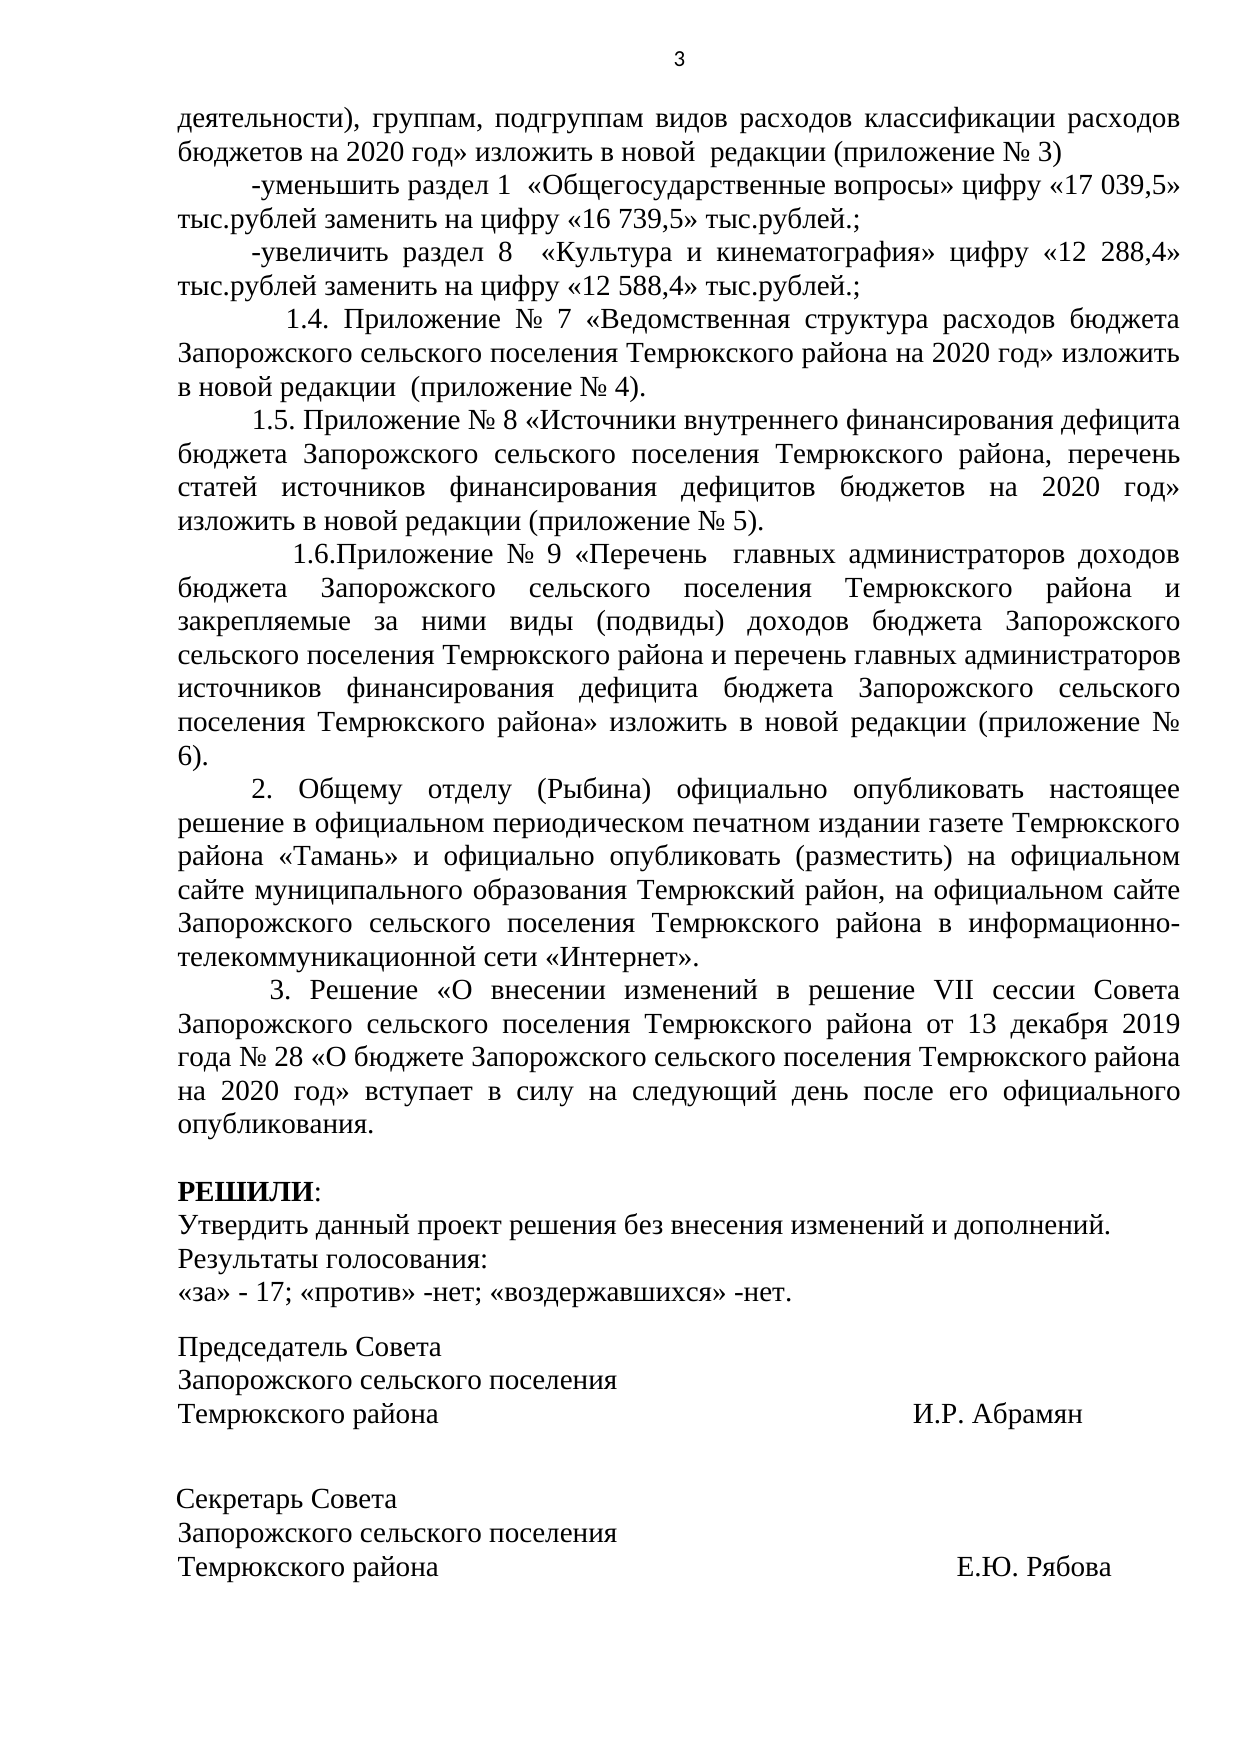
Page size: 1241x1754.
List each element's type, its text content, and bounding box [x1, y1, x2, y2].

text «за» - 17; «против» -нет; «воздержавшихся» -нет. [177, 1274, 1181, 1308]
text 3. Решение «О внесении изменений в решение VII сессии Совета Запорожского сельского поселения Темрюкского района от 13 декабря 2019 года № 28 «О бюджете Запорожского сельского поселения Темрюкского района на 2020 год» вступает в силу на следующий день после его официального опубликования. [177, 972, 1181, 1140]
text Результаты голосования: [177, 1241, 1181, 1274]
text Запорожского сельского поселения [177, 1515, 1181, 1549]
text -увеличить раздел 8 «Культура и кинематография» цифру «12 288,4» тыс.рублей заменить на цифру «12 588,4» тыс.рублей.; [177, 234, 1181, 302]
text Запорожского сельского поселения [176, 1362, 1181, 1396]
text Темрюкского района И.Р. Абрамян [176, 1396, 1181, 1429]
text Председатель Совета [177, 1329, 1181, 1362]
text 1.6.Приложение № 9 «Перечень главных администраторов доходов бюджета Запорожского сельского поселения Темрюкского района и закрепляемые за ними виды (подвиды) доходов бюджета Запорожского сельского поселения Темрюкского района и перечень главных администраторов источников финансирования дефицита бюджета Запорожского сельского поселения Темрюкского района» изложить в новой редакции (приложение № 6). [177, 536, 1181, 771]
text 1.5. Приложение № 8 «Источники внутреннего финансирования дефицита бюджета Запорожского сельского поселения Темрюкского района, перечень статей источников финансирования дефицитов бюджетов на 2020 год» изложить в новой редакции (приложение № 5). [177, 402, 1181, 536]
text Утвердить данный проект решения без внесения изменений и дополнений. [177, 1207, 1181, 1241]
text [177, 100, 1181, 167]
text 1.4. Приложение № 7 «Ведомственная структура расходов бюджета Запорожского сельского поселения Темрюкского района на 2020 год» изложить в новой редакции (приложение № 4). [177, 302, 1181, 402]
text Секретарь Совета [176, 1482, 1181, 1515]
text Темрюкского района Е.Ю. Рябова [177, 1549, 1181, 1582]
text РЕШИЛИ: [177, 1174, 1181, 1207]
text -уменьшить раздел 1 «Общегосударственные вопросы» цифру «17 039,5» тыс.рублей заменить на цифру «16 739,5» тыс.рублей.; [177, 167, 1181, 234]
text 2. Общему отделу (Рыбина) официально опубликовать настоящее решение в официальном периодическом печатном издании газете Темрюкского района «Тамань» и официально опубликовать (разместить) на официальном сайте муниципального образования Темрюкский район, на официальном сайте Запорожского сельского поселения Темрюкского района в информационно-телекоммуникационной сети «Интернет». [177, 771, 1181, 972]
